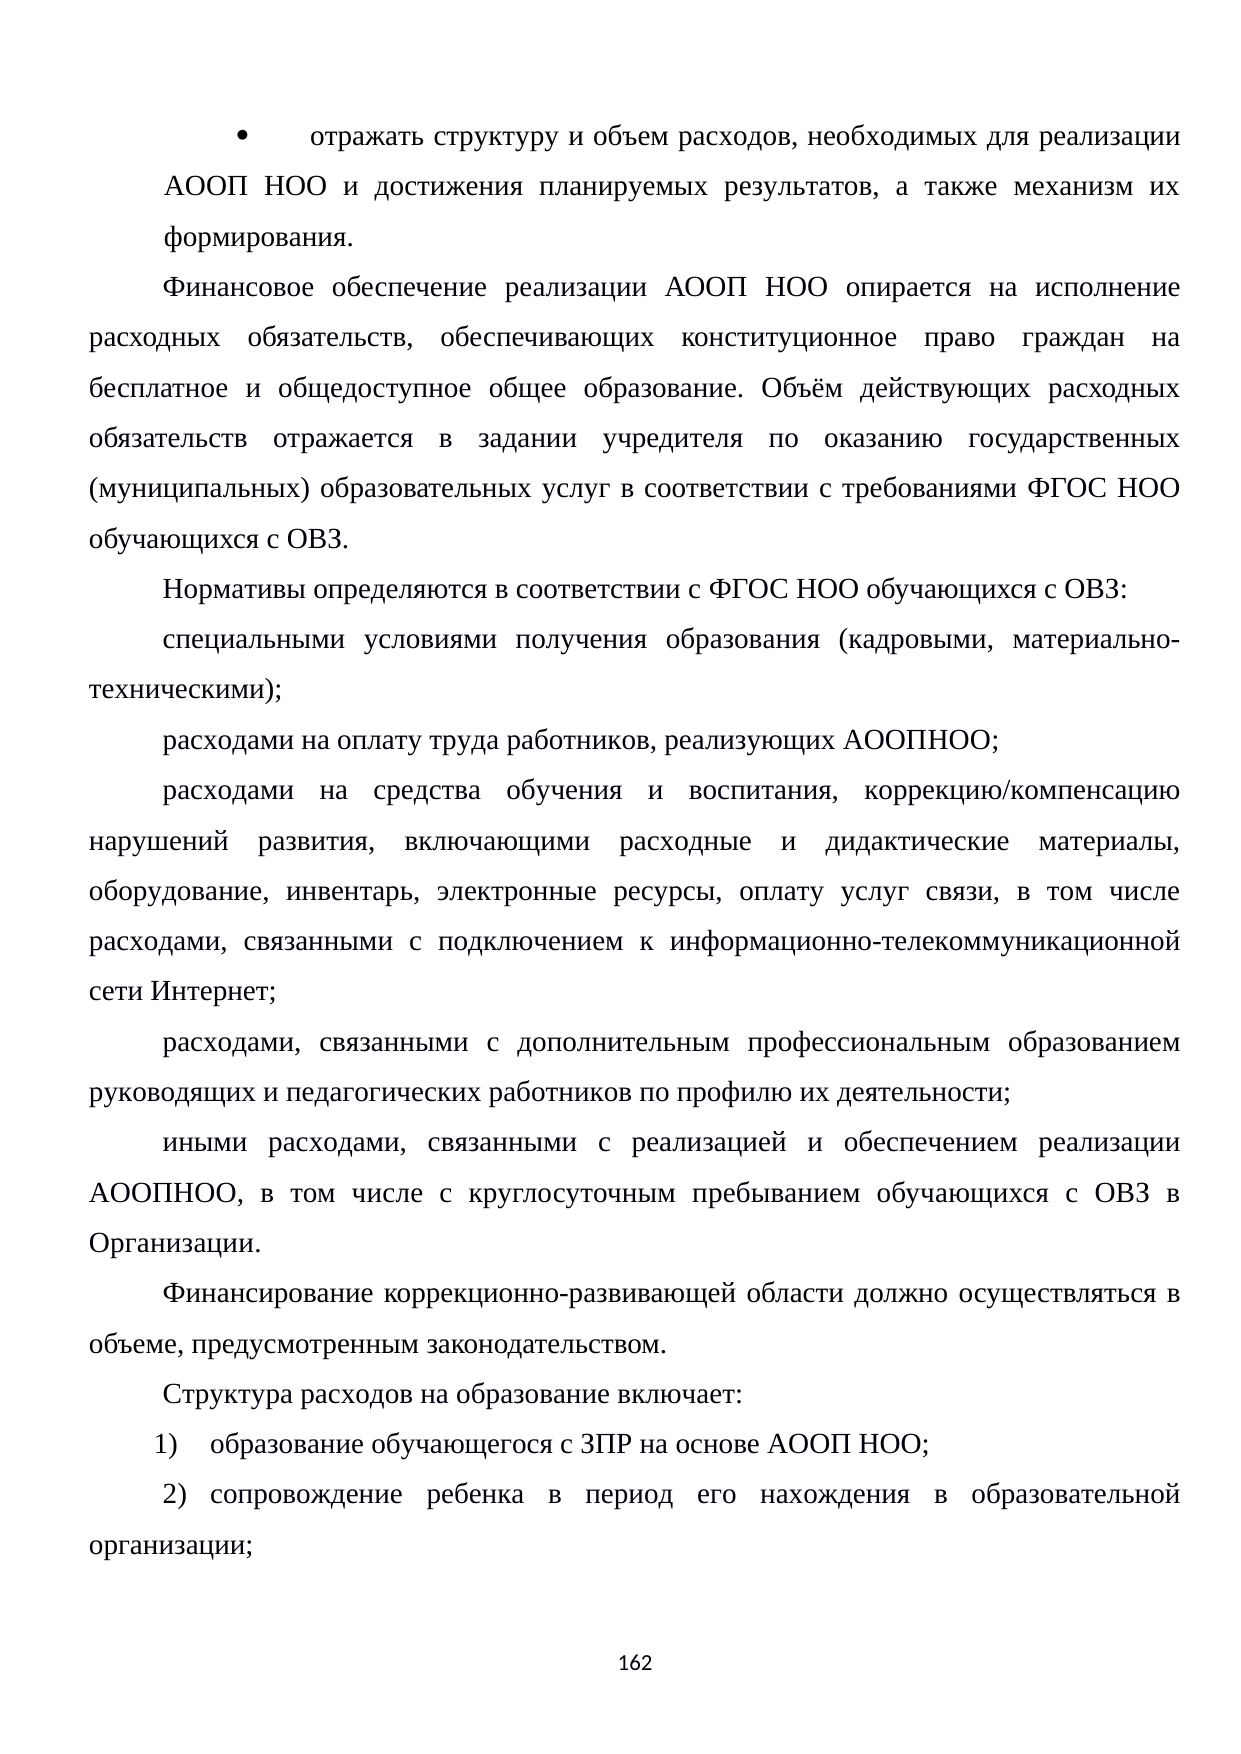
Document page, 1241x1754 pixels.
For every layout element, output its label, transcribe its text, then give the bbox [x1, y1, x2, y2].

text Нормативы определяются в соответствии с ФГОС НОО обучающихся с ОВЗ: [89, 571, 1181, 604]
list отражать структуру и объем расходов, необходимых для реализации АООП НОО и достижения планируемых результатов, а также механизм их формирования. [164, 118, 1181, 252]
text Структура расходов на образование включает: [89, 1376, 1181, 1409]
text иными расходами, связанными с реализацией и обеспечением реализации АООПНОО, в том числе с круглосуточным пребыванием обучающихся с ОВЗ в Организации. [89, 1124, 1181, 1259]
text Финансовое обеспечение реализации АООП НОО опирается на исполнение расходных обязательств, обеспечивающих конституционное право граждан на бесплатное и общедоступное общее образование. Объём действующих расходных обязательств отражается в задании учредителя по оказанию государственных (муниципальных) образовательных услуг в соответствии с требованиями ФГОС НОО обучающихся с ОВЗ. [89, 269, 1181, 554]
text специальными условиями получения образования (кадровыми, материально-техническими); [89, 621, 1181, 705]
text Финансирование коррекционно-развивающей области должно осуществляться в объеме, предусмотренным законодательством. [89, 1275, 1181, 1359]
text расходами на средства обучения и воспитания, коррекцию/компенсацию нарушений развития, включающими расходные и дидактические материалы, оборудование, инвентарь, электронные ресурсы, оплату услуг связи, в том числе расходами, связанными с подключением к информационно-телекоммуникационной сети Интернет; [89, 772, 1181, 1007]
list сопровождение ребенка в период его нахождения в образовательной организации; [89, 1477, 1181, 1561]
list образование обучающегося с ЗПР на основе АООП НОО; [89, 1426, 1181, 1460]
text расходами на оплату труда работников, реализующих АООПНОО; [89, 722, 1181, 756]
text расходами, связанными с дополнительным профессиональным образованием руководящих и педагогических работников по профилю их деятельности; [89, 1024, 1181, 1108]
